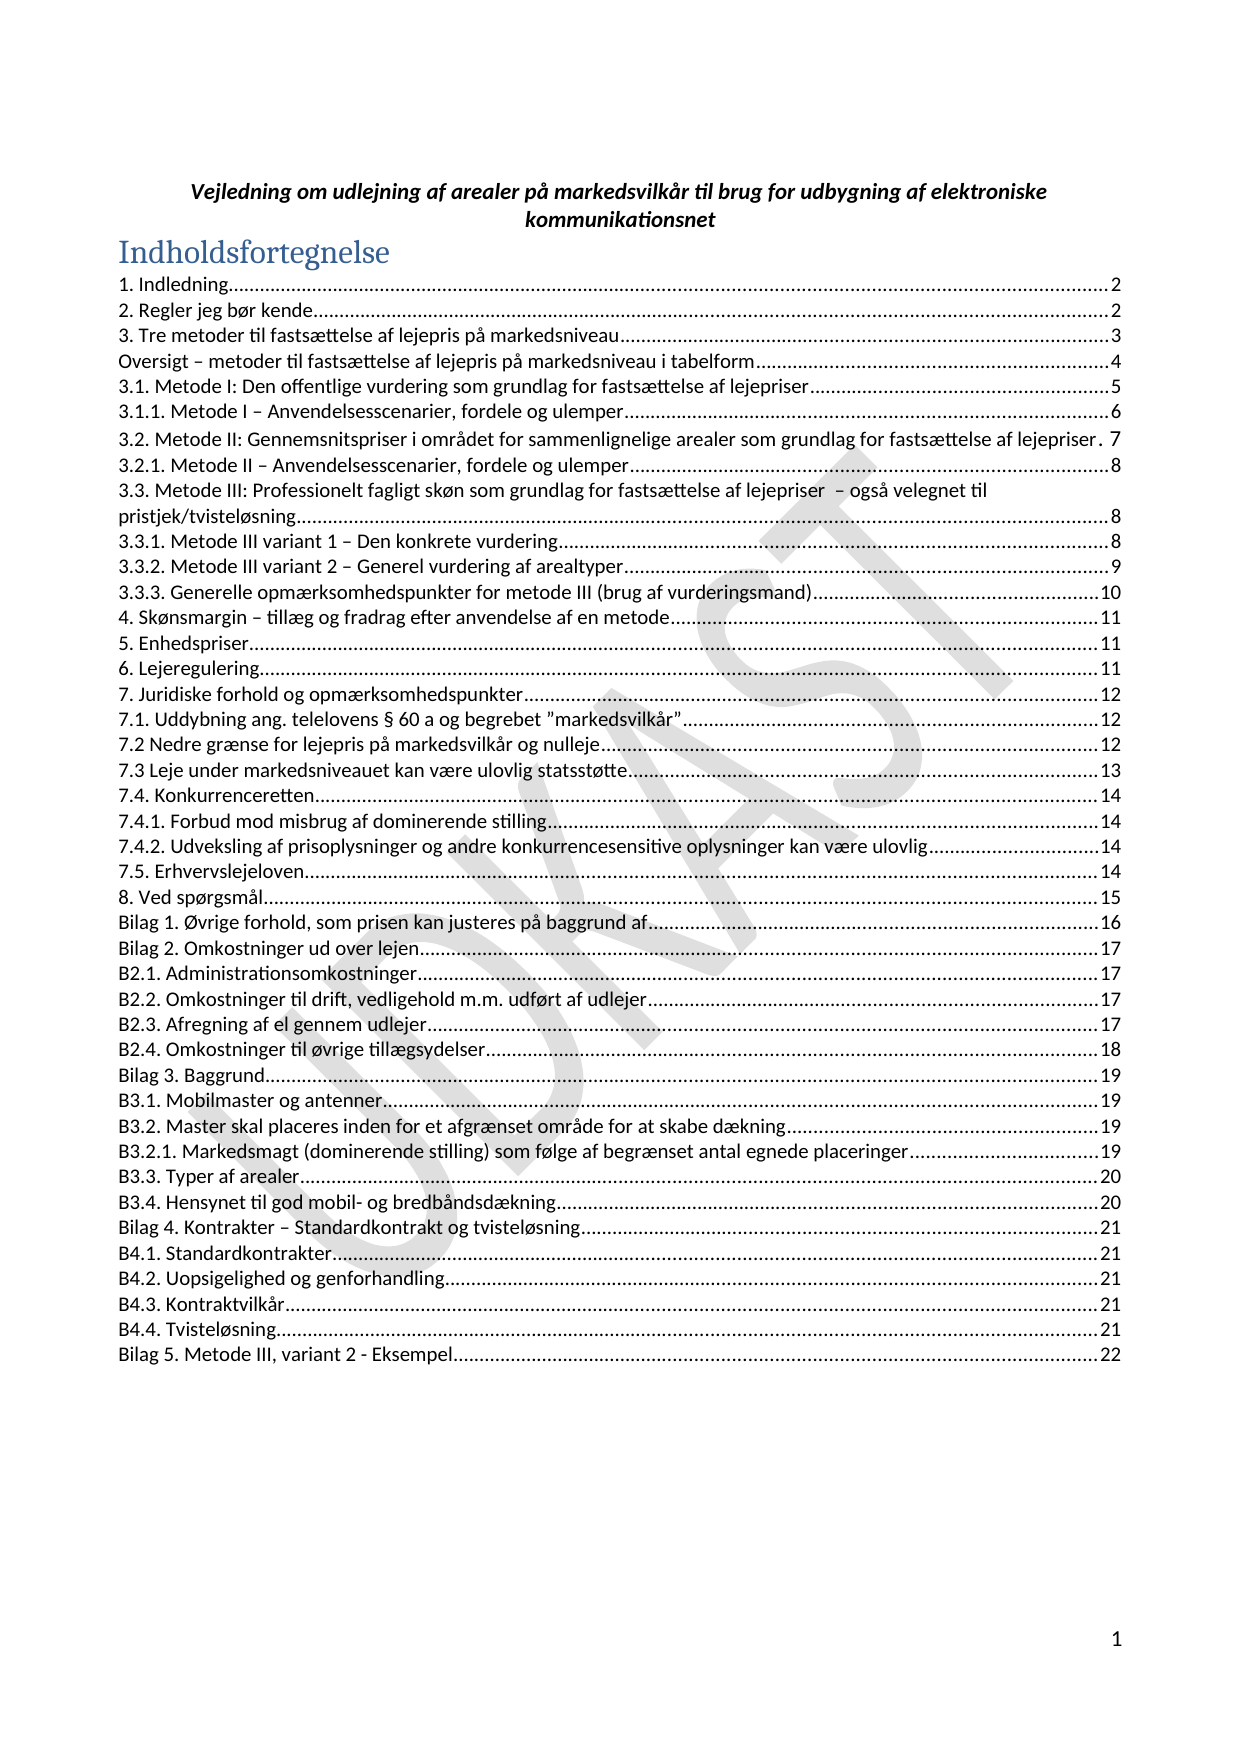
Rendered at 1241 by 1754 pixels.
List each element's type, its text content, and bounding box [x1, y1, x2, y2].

text Vejledning om udlejning af arealer på markedsvilkår til brug for udbygning af elektroniske kommunikationsnet [118, 177, 1122, 233]
